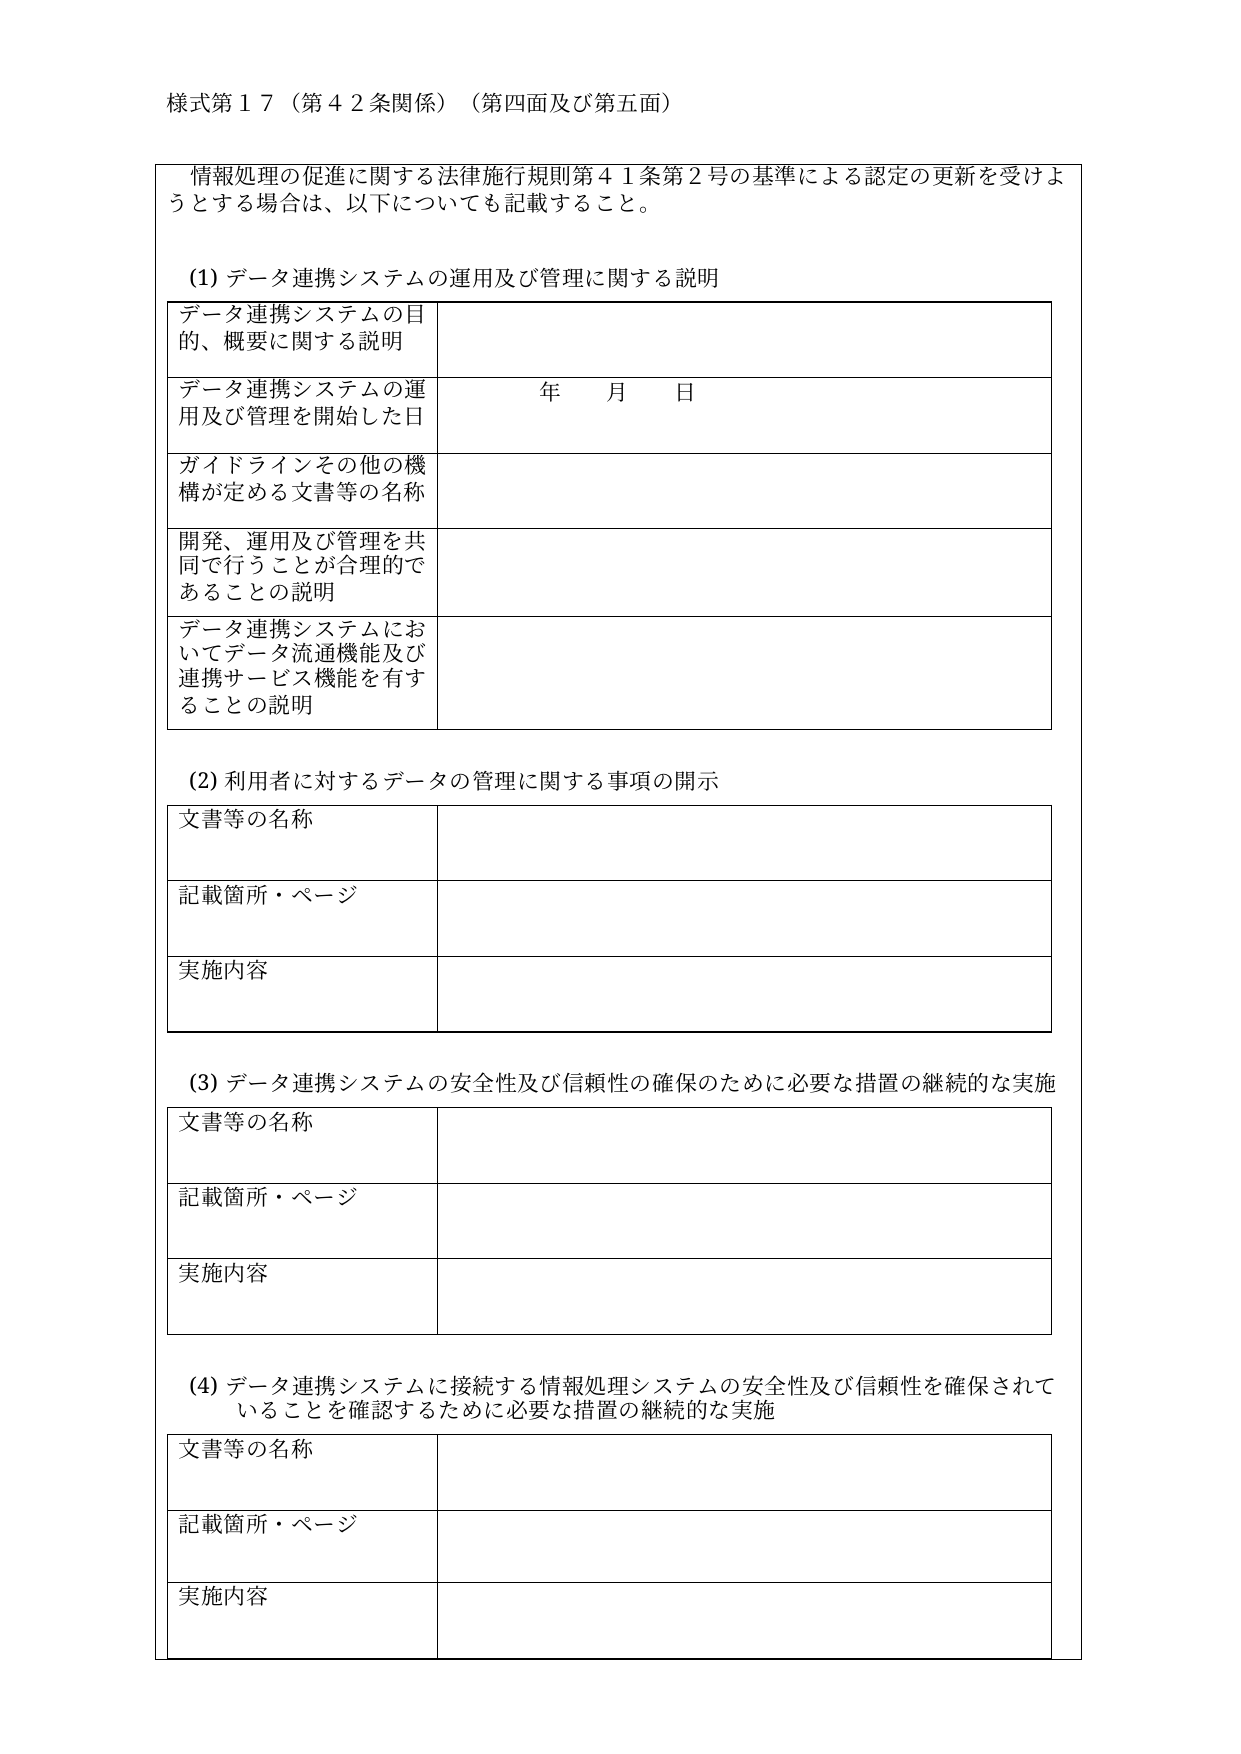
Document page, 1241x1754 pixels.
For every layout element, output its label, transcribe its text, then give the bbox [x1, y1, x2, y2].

text 様式第１７（第４２条関係）（第四面及び第五面） [167, 89, 1070, 114]
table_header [156, 165, 1081, 1658]
